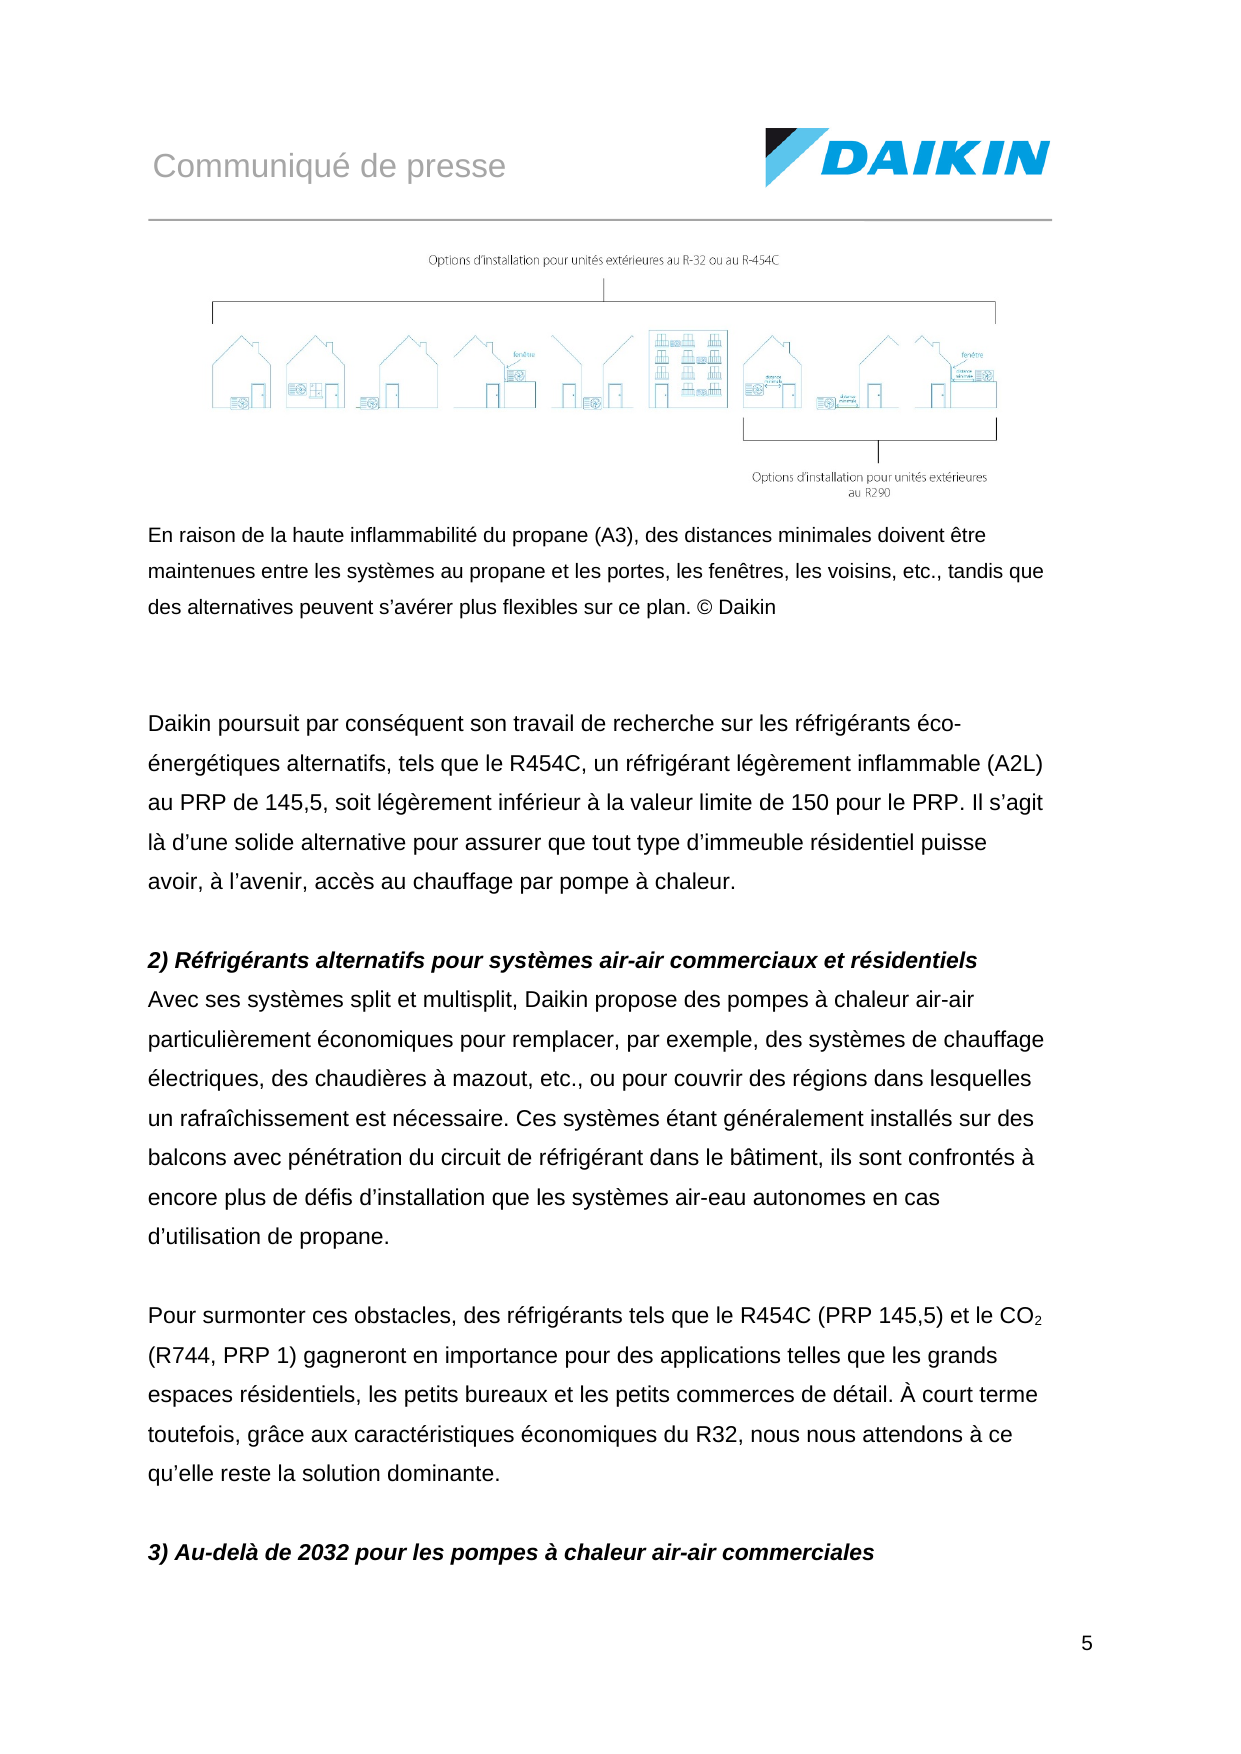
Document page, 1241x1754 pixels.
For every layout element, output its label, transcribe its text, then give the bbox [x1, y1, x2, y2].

picture [147, 236, 1060, 512]
text Avec ses systèmes split et multisplit, Daikin propose des pompes à chaleur air-air particulièrement économiques pour remplacer, par exemple, des systèmes de chauffage électriques, des chaudières à mazout, etc., ou pour couvrir des régions dans lesquelles un rafraîchissement est nécessaire. Ces systèmes étant généralement installés sur des balcons avec pénétration du circuit de réfrigérant dans le bâtiment, ils sont confrontés à encore plus de défis d’installation que les systèmes air-eau autonomes en cas d’utilisation de propane. [148, 986, 1048, 1249]
text Pour surmonter ces obstacles, des réfrigérants tels que le R454C (PRP 145,5) et le CO2 (R744, PRP 1) gagneront en importance pour des applications telles que les grands espaces résidentiels, les petits bureaux et les petits commerces de détail. À court terme toutefois, grâce aux caractéristiques économiques du R32, nous nous attendons à ce qu’elle reste la solution dominante. [148, 1302, 1048, 1486]
text Daikin poursuit par conséquent son travail de recherche sur les réfrigérants éco-énergétiques alternatifs, tels que le R454C, un réfrigérant légèrement inflammable (A2L) au PRP de 145,5, soit légèrement inférieur à la valeur limite de 150 pour le PRP. Il s’agit là d’une solide alternative pour assurer que tout type d’immeuble résidentiel puisse avoir, à l’avenir, accès au chauffage par pompe à chaleur. [148, 710, 1048, 894]
text 2) Réfrigérants alternatifs pour systèmes air-air commerciaux et résidentiels [148, 947, 1048, 973]
text 3) Au-delà de 2032 pour les pompes à chaleur air-air commerciales [148, 1539, 1048, 1565]
text En raison de la haute inflammabilité du propane (A3), des distances minimales doivent être maintenues entre les systèmes au propane et les portes, les fenêtres, les voisins, etc., tandis que des alternatives peuvent s’avérer plus flexibles sur ce plan. © Daikin [148, 523, 1048, 619]
picture [762, 63, 1079, 202]
